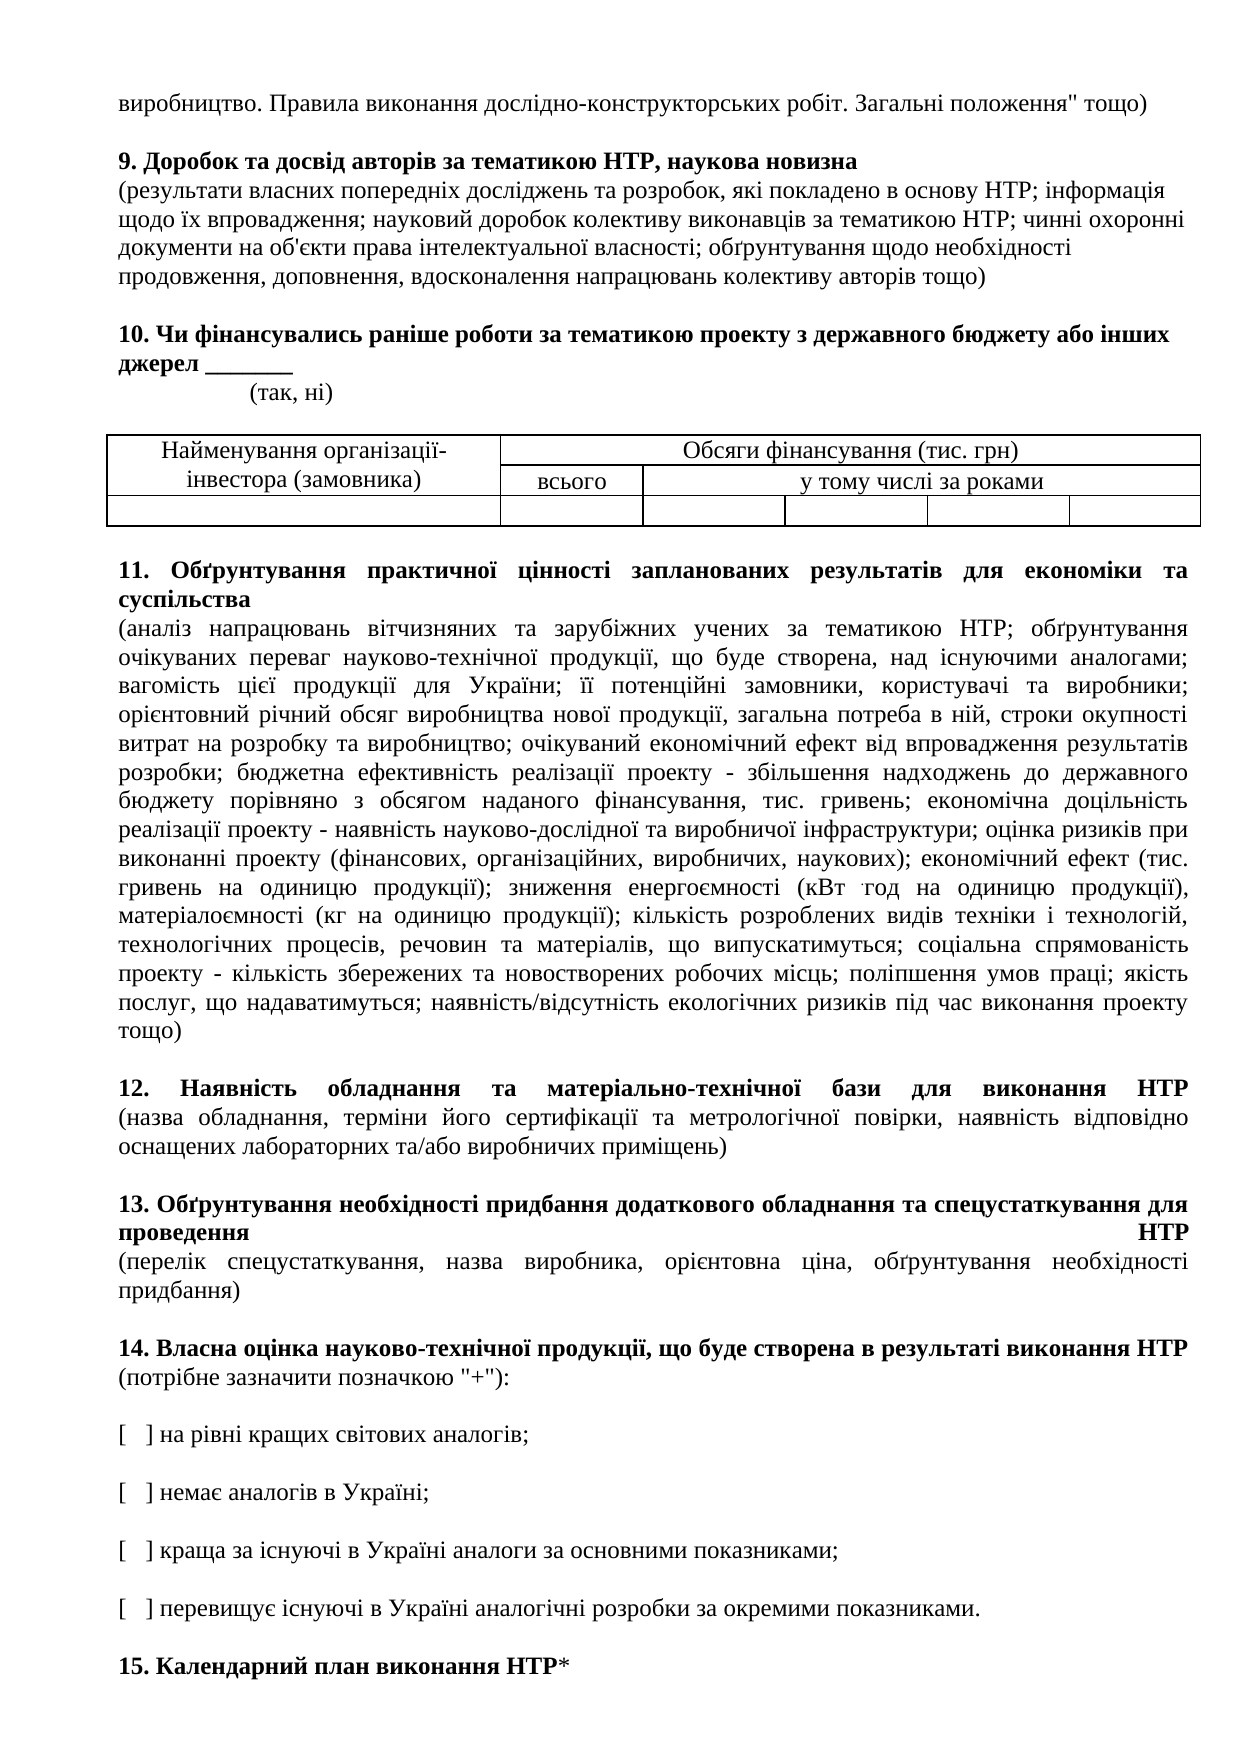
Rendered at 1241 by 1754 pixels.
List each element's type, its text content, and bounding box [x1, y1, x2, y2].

table_cell [501, 496, 642, 525]
table_header Найменування організації-інвестора (замовника) [108, 436, 500, 495]
table_cell [928, 496, 1069, 525]
table_cell [1070, 496, 1200, 525]
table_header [107, 59, 1201, 405]
table_cell всього [501, 466, 642, 495]
table_header 11. Обґрунтування практичної цінності запланованих результатів для економіки та суспільства (аналіз напрацювань вітчизняних та зарубіжних учених за тематикою НТР; обґрунтування очікуваних переваг науково-технічної продукції, що буде створена, над існуючими аналогами; вагомість цієї продукції для України; її потенційні замовники, користувачі та виробники; орієнтовний річний обсяг виробництва нової продукції, загальна потреба в ній, строки окупності витрат на розробку та виробництво; очікуваний економічний ефект від впровадження результатів розробки; бюджетна ефективність реалізації проекту - збільшення надходжень до державного бюджету порівняно з обсягом наданого фінансування, тис. гривень; економічна доцільність реалізації проекту - наявність науково-дослідної та виробничої інфраструктури; оцінка ризиків при виконанні проекту (фінансових, організаційних, виробничих, наукових); економічний ефект (тис. гривень на одиницю продукції); зниження енергоємності (кВт .год на одиницю продукції), матеріалоємності (кг на одиницю продукції); кількість розроблених видів техніки і технологій, технологічних процесів, речовин та матеріалів, що випускатимуться; соціальна спрямованість проекту - кількість збережених та новостворених робочих місць; поліпшення умов праці; якість послуг, що надаватимуться; наявність/відсутність екологічних ризиків під час виконання проекту тощо) 12. Наявність обладнання та матеріально-технічної бази для виконання НТР (назва обладнання, терміни його сертифікації та метрологічної повірки, наявність відповідно оснащених лабораторних та/або виробничих приміщень) 13. Обґрунтування необхідності придбання додаткового обладнання та спецустаткування для проведення НТР (перелік спецустаткування, назва виробника, орієнтовна ціна, обґрунтування необхідності придбання) 14. Власна оцінка науково-технічної продукції, що буде створена в результаті виконання НТР (потрібне зазначити позначкою "+"): [ ] на рівні кращих світових аналогів; [ ] немає аналогів в Україні; [ ] краща за існуючі в Україні аналоги за основними показниками; [ ] перевищує існуючі в Україні аналогічні розробки за окремими показниками. 15. Календарний план виконання НТР* [107, 555, 1201, 1680]
table_cell у тому числі за роками [644, 466, 1200, 495]
table_cell [786, 496, 927, 525]
table_header Обсяги фінансування (тис. грн) [501, 436, 1200, 464]
table_cell [108, 496, 500, 525]
table_cell [644, 496, 784, 525]
